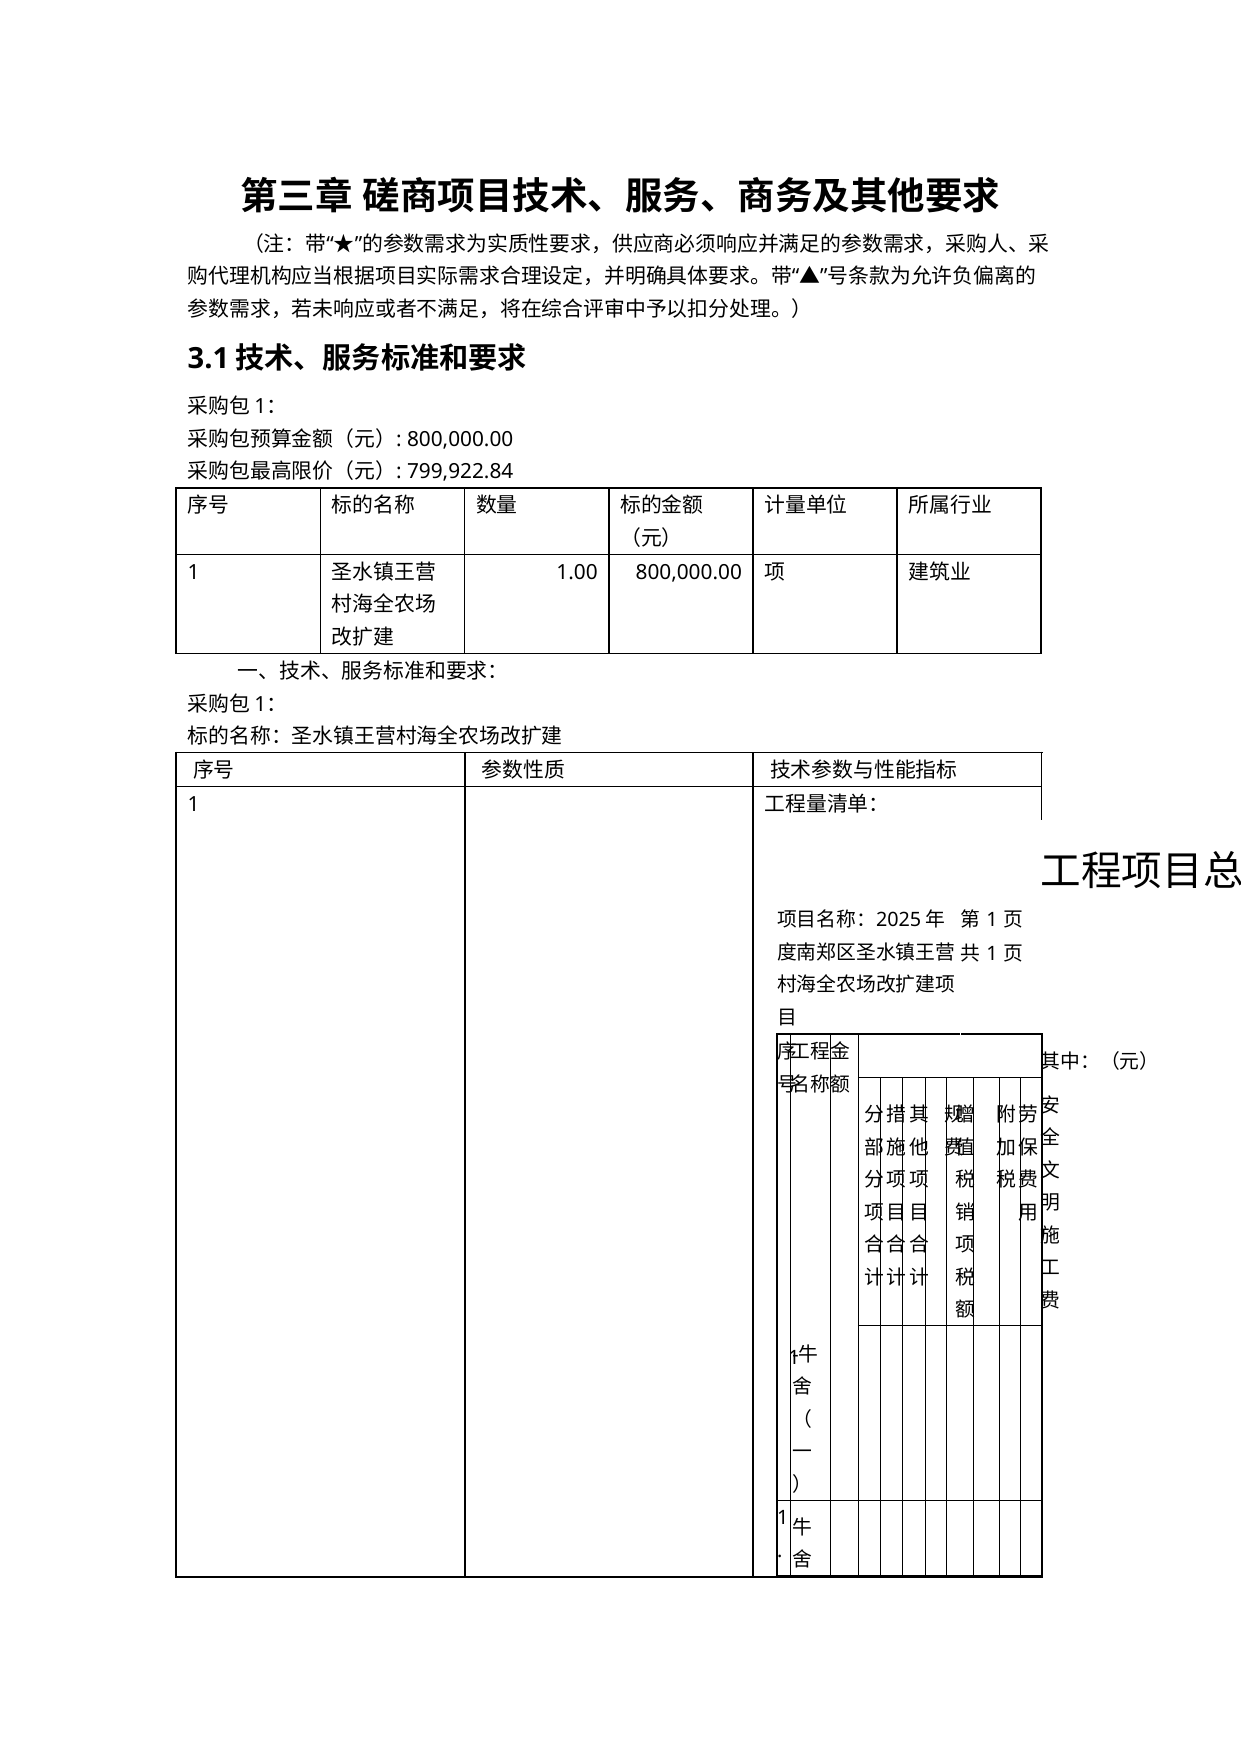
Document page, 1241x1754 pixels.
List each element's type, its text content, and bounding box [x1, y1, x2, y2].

text 第三章 磋商项目技术、服务、商务及其他要求 [187, 162, 1053, 227]
text 采购包1： [187, 389, 1053, 422]
table_header 序号 [177, 753, 464, 786]
text （注：带“★”的参数需求为实质性要求，供应商必须响应并满足的参数需求，采购人、采购代理机构应当根据项目实际需求合理设定，并明确具体要求。带“▲”号条款为允许负偏离的参数需求，若未响应或者不满足，将在综合评审中予以扣分处理。） [187, 227, 1053, 324]
table_header 计量单位 [754, 489, 896, 553]
text 采购包预算金额（元）: 800,000.00 [187, 422, 1053, 454]
table_header 标的金额 （元） [610, 489, 752, 553]
text 3.1技术、服务标准和要求 [187, 324, 1053, 389]
table_cell 圣水镇王营村海全农场改扩建 [321, 555, 464, 653]
text 标的名称：圣水镇王营村海全农场改扩建 [187, 719, 1053, 752]
table_cell 建筑业 [898, 555, 1040, 653]
table_header 技术参数与性能指标 [754, 753, 1041, 786]
table_header 标的名称 [321, 489, 464, 553]
table_cell 项 [754, 555, 896, 653]
text 一、技术、服务标准和要求： [187, 654, 1053, 687]
table_cell 1.00 [465, 555, 608, 653]
table_cell [466, 787, 752, 1576]
table_cell 1 [177, 787, 464, 1576]
table_header 序号 [177, 489, 320, 553]
table_cell 800,000.00 [610, 555, 752, 653]
table_cell 1 [177, 555, 320, 653]
table_header 所属行业 [898, 489, 1040, 553]
text 采购包最高限价（元）: 799,922.84 [187, 454, 1053, 487]
table_header 数量 [465, 489, 608, 553]
text 采购包1： [187, 687, 1053, 719]
table_header 参数性质 [466, 753, 752, 786]
